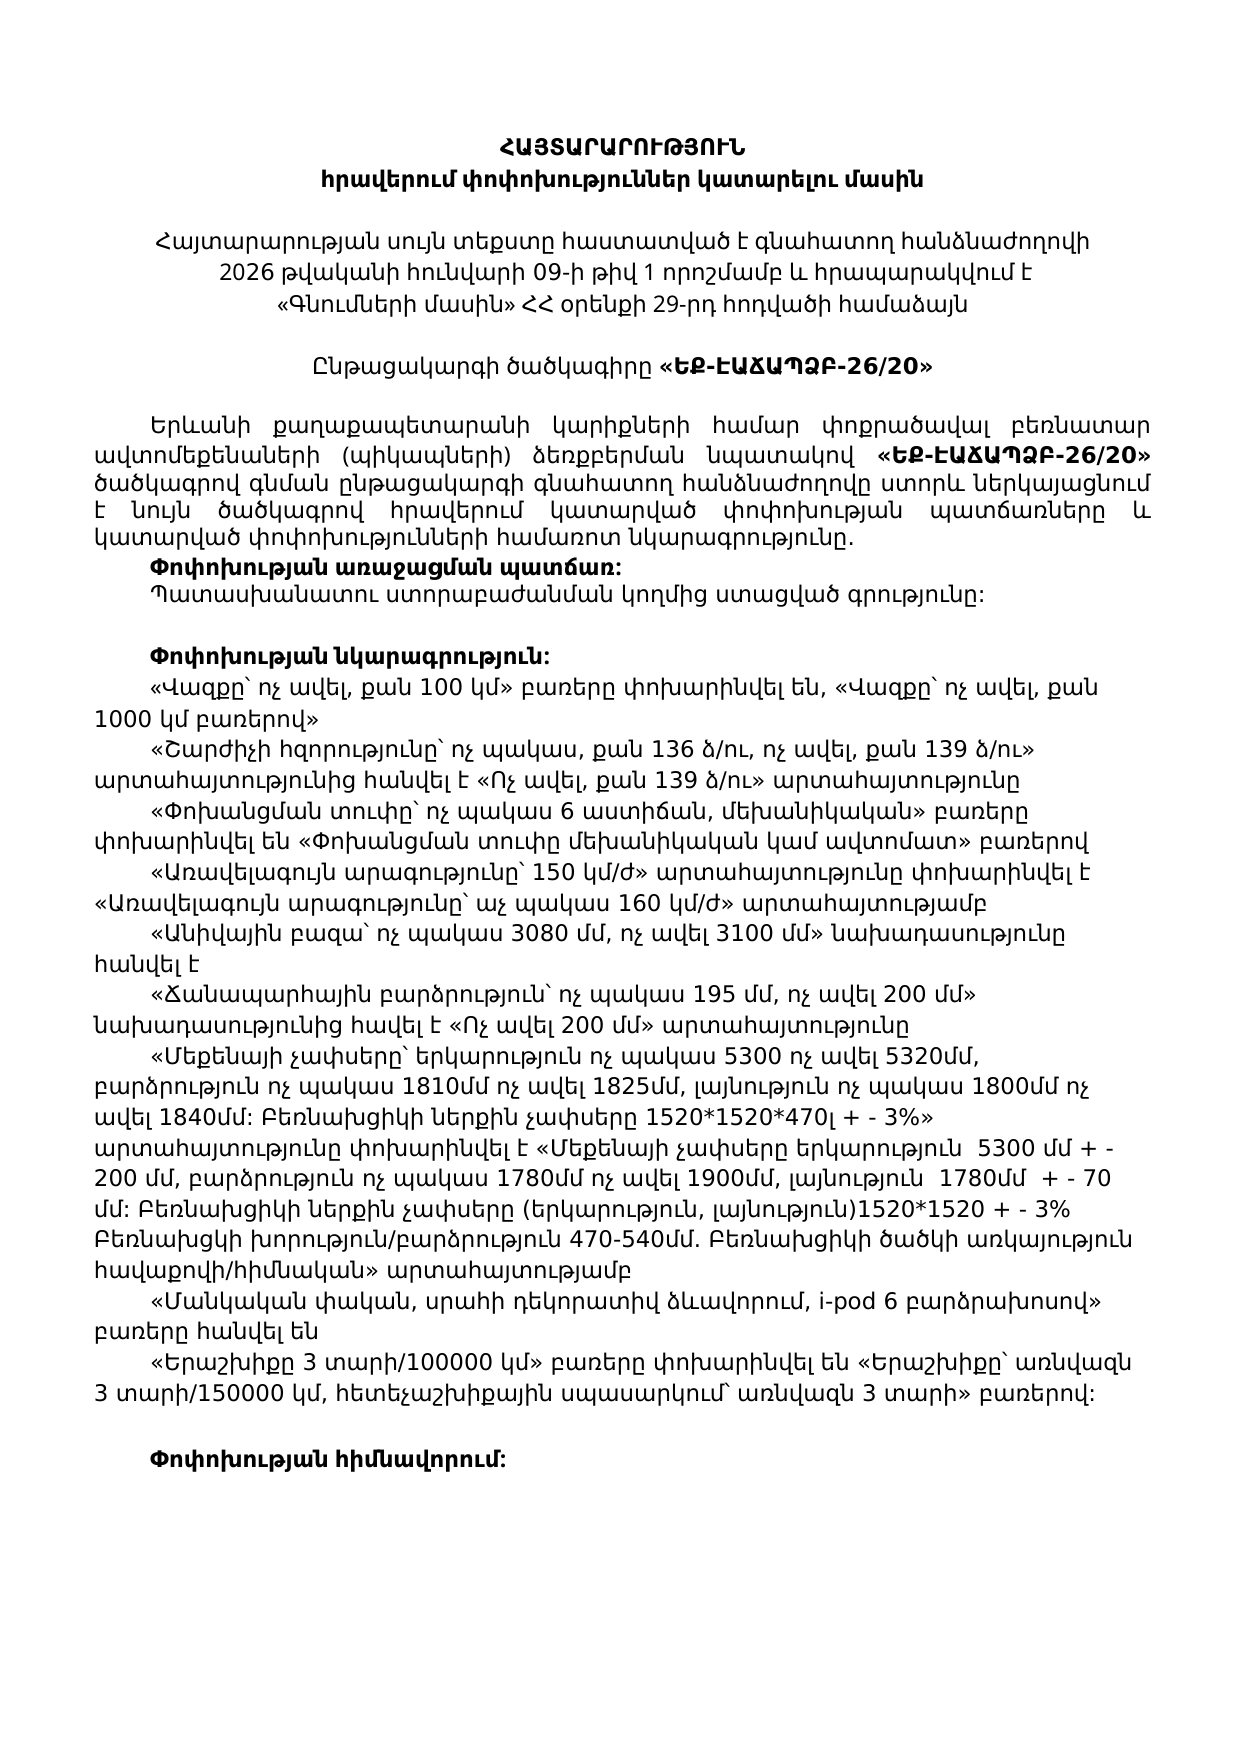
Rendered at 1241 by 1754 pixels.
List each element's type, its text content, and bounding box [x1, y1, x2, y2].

subtitle Պատասխանատու ստորաբաժանման կողմից ստացված գրությունը: [94, 582, 1152, 608]
subtitle Փոփոխության հիմնավորում: [94, 1443, 1152, 1474]
text «Մանկական փական, սրահի դեկորատիվ ձևավորում, i-pod 6 բարձրախոսով» բառերը հանվել են [94, 1288, 1152, 1345]
subtitle «Գնումների մասին» ՀՀ օրենքի 29-րդ հոդվածի համաձայն [94, 287, 1152, 319]
text «Անիվային բազա՝ ոչ պակաս 3080 մմ, ոչ ավել 3100 մմ» նախադասությունը հանվել է [94, 920, 1152, 978]
subtitle 2026 թվականի հունվարի 09-ի թիվ 1 որոշմամբ և հրապարակվում է [94, 256, 1152, 287]
text «Առավելագույն արագությունը՝ 150 կմ/ժ» արտահայտությունը փոխարինվել է «Առավելագույն արագությունը՝ աչ պակաս 160 կմ/ժ» արտահայտությամբ [94, 859, 1152, 916]
text հրավերում փոփոխություններ կատարելու մասին [94, 162, 1152, 194]
subtitle Ընթացակարգի ծածկագիրը «ԵՔ-ԷԱՃԱՊՁԲ-26/20» [94, 350, 1152, 381]
subtitle Փոփոխության նկարագրություն: [94, 639, 1152, 671]
subtitle Փոփոխության առաջացման պատճառ: [94, 550, 1152, 582]
text «Փոխանցման տուփը՝ ոչ պակաս 6 աստիճան, մեխանիկական» բառերը փոխարինվել են «Փոխանցման տուփը մեխանիկական կամ ավտոմատ» բառերով [94, 798, 1152, 855]
text «Վազքը՝ ոչ ավել, քան 100 կմ» բառերը փոխարինվել են, «Վազքը՝ ոչ ավել, քան 1000 կմ բառերով» [94, 671, 1152, 733]
text «Երաշխիքը 3 տարի/100000 կմ» բառերը փոխարինվել են «Երաշխիքը՝ առնվազն 3 տարի/150000 կմ, հետեչաշխիքային սպասարկում՝ առնվազն 3 տարի» բառերով: [94, 1349, 1152, 1406]
text «Ճանապարհային բարձրություն՝ ոչ պակաս 195 մմ, ոչ ավել 200 մմ» նախադասությունից հավել է «Ոչ ավել 200 մմ» արտահայտությունը [94, 982, 1152, 1039]
subtitle Երևանի քաղաքապետարանի կարիքների համար փոքրածավալ բեռնատար ավտոմեքենաների (պիկապների) ձեռքբերման նպատակով «ԵՔ-ԷԱՃԱՊՁԲ-26/20» ծածկագրով գնման ընթացակարգի գնահատող հանձնաժողովը ստորև ներկայացնում է նույն ծածկագրով հրավերում կատարված փոփոխության պատճառները և կատարված փոփոխությունների համառոտ նկարագրությունը. [94, 412, 1152, 550]
text «Շարժիչի հզորությունը՝ ոչ պակաս, քան 136 ձ/ու, ոչ ավել, քան 139 ձ/ու» արտահայտությունից հանվել է «Ոչ ավել, քան 139 ձ/ու» արտահայտությունը [94, 737, 1152, 794]
subtitle Հայտարարության սույն տեքստը հաստատված է գնահատող հանձնաժողովի [94, 225, 1152, 256]
text ՀԱՅՏԱՐԱՐՈՒԹՅՈՒՆ [94, 131, 1152, 162]
text «Մեքենայի չափսերը՝ երկարություն ոչ պակաս 5300 ոչ ավել 5320մմ, բարձրություն ոչ պակաս 1810մմ ոչ ավել 1825մմ, լայնություն ոչ պակաս 1800մմ ոչ ավել 1840մմ: Բեռնախցիկի ներքին չափսերը 1520*1520*470լ + - 3%» արտահայտությունը փոխարինվել է «Մեքենայի չափսերը երկարություն 5300 մմ + - 200 մմ, բարձրություն ոչ պակաս 1780մմ ոչ ավել 1900մմ, լայնություն 1780մմ + - 70 մմ: Բեռնախցիկի ներքին չափսերը (երկարություն, լայնություն)1520*1520 + - 3% Բեռնախցկի խորություն/բարձրություն 470-540մմ. Բեռնախցիկի ծածկի առկայություն հավաքովի/հիմնական» արտահայտությամբ [94, 1043, 1152, 1284]
